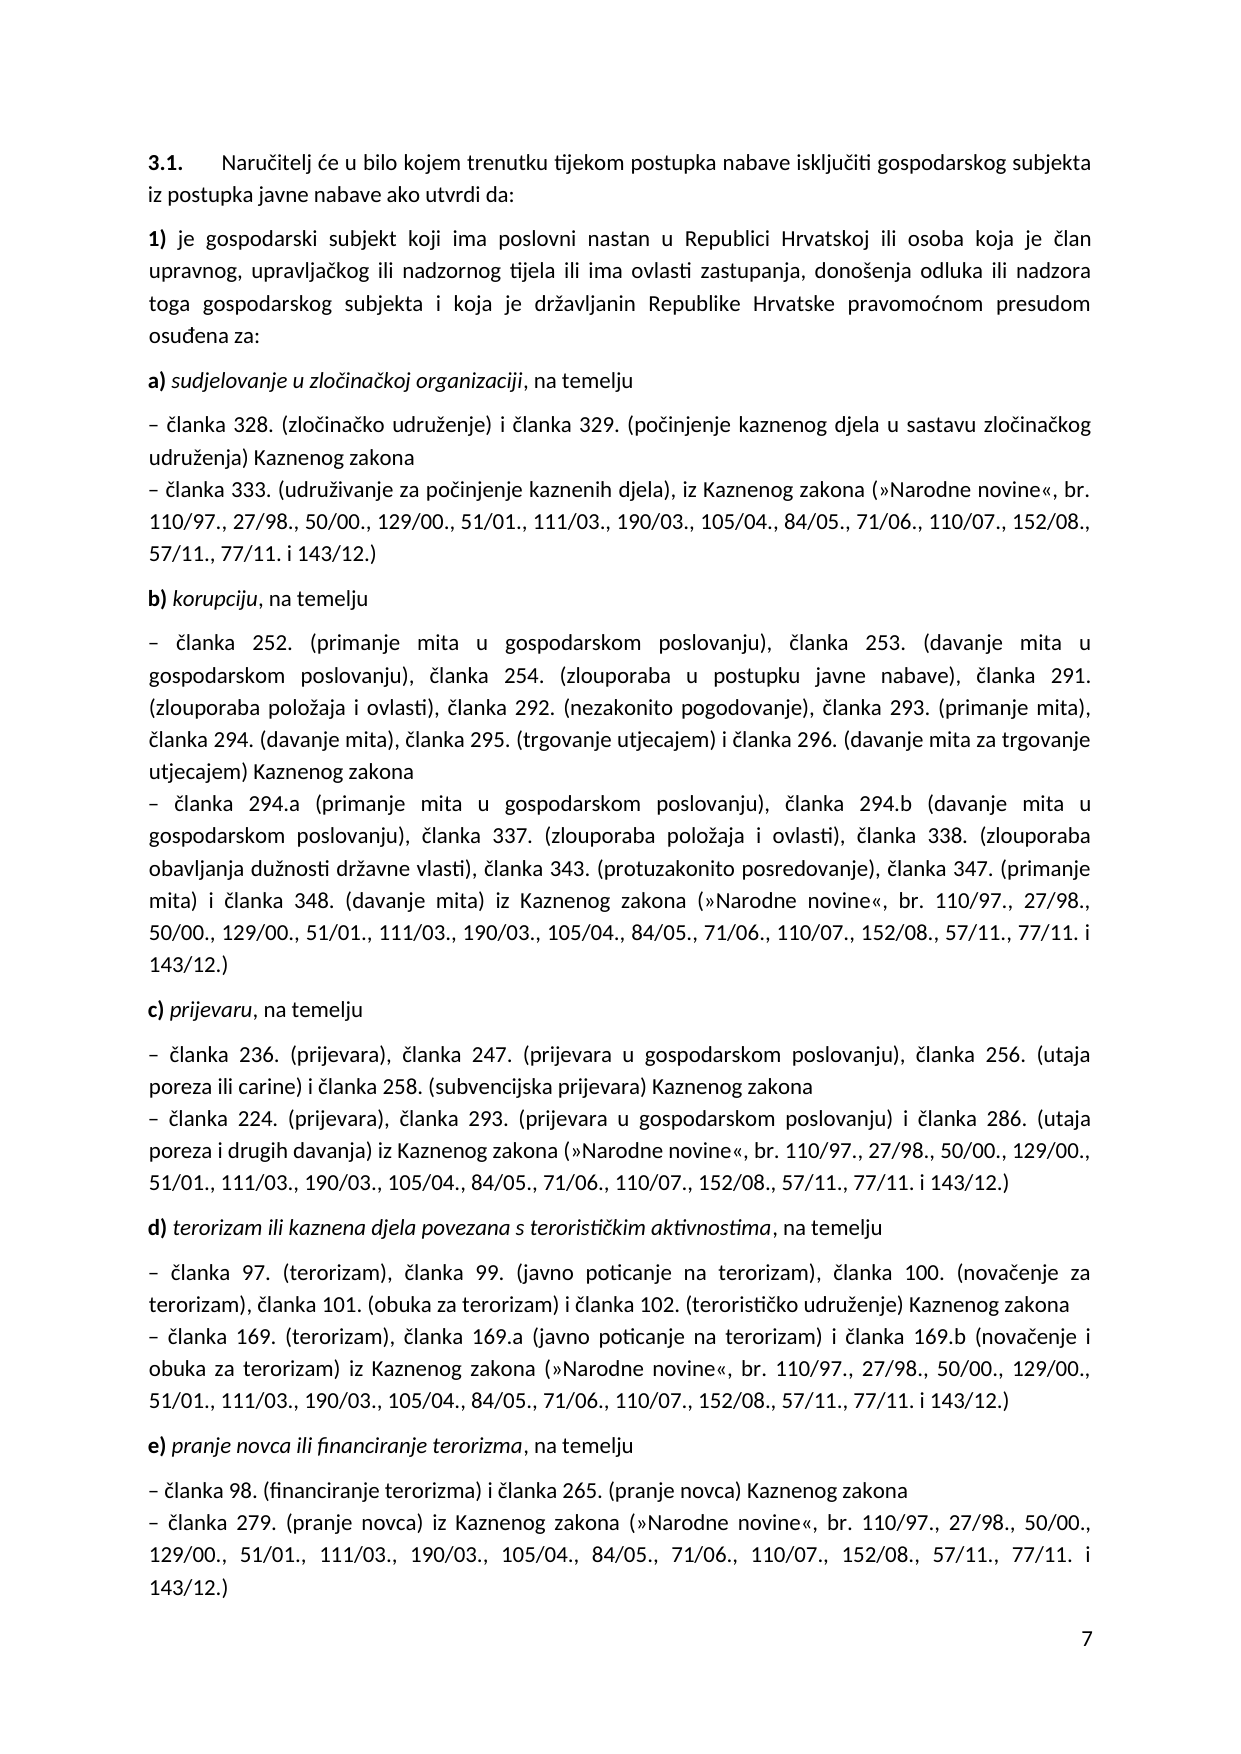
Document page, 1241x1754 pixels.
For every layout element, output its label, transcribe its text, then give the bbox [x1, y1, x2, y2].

text 1) je gospodarski subjekt koji ima poslovni nastan u Republici Hrvatskoj ili osoba koja je član upravnog, upravljačkog ili nadzornog tijela ili ima ovlasti zastupanja, donošenja odluka ili nadzora toga gospodarskog subjekta i koja je državljanin Republike Hrvatske pravomoćnom presudom osuđena za: [148, 224, 1093, 349]
text e) pranje novca ili financiranje terorizma, na temelju [148, 1431, 1093, 1459]
text – članka 252. (primanje mita u gospodarskom poslovanju), članka 253. (davanje mita u gospodarskom poslovanju), članka 254. (zlouporaba u postupku javne nabave), članka 291. (zlouporaba položaja i ovlasti), članka 292. (nezakonito pogodovanje), članka 293. (primanje mita), članka 294. (davanje mita), članka 295. (trgovanje utjecajem) i članka 296. (davanje mita za trgovanje utjecajem) Kaznenog zakona [148, 628, 1093, 785]
list Naručitelj će u bilo kojem trenutku tijekom postupka nabave isključiti gospodarskog subjekta iz postupka javne nabave ako utvrdi da: [148, 148, 1093, 208]
text c) prijevaru, na temelju [148, 995, 1093, 1023]
text – članka 279. (pranje novca) iz Kaznenog zakona (»Narodne novine«, br. 110/97., 27/98., 50/00., 129/00., 51/01., 111/03., 190/03., 105/04., 84/05., 71/06., 110/07., 152/08., 57/11., 77/11. i 143/12.) [148, 1508, 1093, 1601]
text – članka 97. (terorizam), članka 99. (javno poticanje na terorizam), članka 100. (novačenje za terorizam), članka 101. (obuka za terorizam) i članka 102. (terorističko udruženje) Kaznenog zakona [148, 1258, 1093, 1318]
text – članka 328. (zločinačko udruženje) i članka 329. (počinjenje kaznenog djela u sastavu zločinačkog udruženja) Kaznenog zakona [148, 410, 1093, 471]
text – članka 236. (prijevara), članka 247. (prijevara u gospodarskom poslovanju), članka 256. (utaja poreza ili carine) i članka 258. (subvencijska prijevara) Kaznenog zakona [148, 1040, 1093, 1100]
text – članka 224. (prijevara), članka 293. (prijevara u gospodarskom poslovanju) i članka 286. (utaja poreza i drugih davanja) iz Kaznenog zakona (»Narodne novine«, br. 110/97., 27/98., 50/00., 129/00., 51/01., 111/03., 190/03., 105/04., 84/05., 71/06., 110/07., 152/08., 57/11., 77/11. i 143/12.) [148, 1104, 1093, 1197]
text b) korupciju, na temelju [148, 584, 1093, 612]
text – članka 294.a (primanje mita u gospodarskom poslovanju), članka 294.b (davanje mita u gospodarskom poslovanju), članka 337. (zlouporaba položaja i ovlasti), članka 338. (zlouporaba obavljanja dužnosti državne vlasti), članka 343. (protuzakonito posredovanje), članka 347. (primanje mita) i članka 348. (davanje mita) iz Kaznenog zakona (»Narodne novine«, br. 110/97., 27/98., 50/00., 129/00., 51/01., 111/03., 190/03., 105/04., 84/05., 71/06., 110/07., 152/08., 57/11., 77/11. i 143/12.) [148, 789, 1093, 978]
text – članka 169. (terorizam), članka 169.a (javno poticanje na terorizam) i članka 169.b (novačenje i obuka za terorizam) iz Kaznenog zakona (»Narodne novine«, br. 110/97., 27/98., 50/00., 129/00., 51/01., 111/03., 190/03., 105/04., 84/05., 71/06., 110/07., 152/08., 57/11., 77/11. i 143/12.) [148, 1322, 1093, 1415]
text – članka 98. (financiranje terorizma) i članka 265. (pranje novca) Kaznenog zakona [148, 1476, 1093, 1504]
text – članka 333. (udruživanje za počinjenje kaznenih djela), iz Kaznenog zakona (»Narodne novine«, br. 110/97., 27/98., 50/00., 129/00., 51/01., 111/03., 190/03., 105/04., 84/05., 71/06., 110/07., 152/08., 57/11., 77/11. i 143/12.) [148, 475, 1093, 567]
text d) terorizam ili kaznena djela povezana s terorističkim aktivnostima, na temelju [148, 1213, 1093, 1241]
text a) sudjelovanje u zločinačkoj organizaciji, na temelju [148, 366, 1093, 394]
